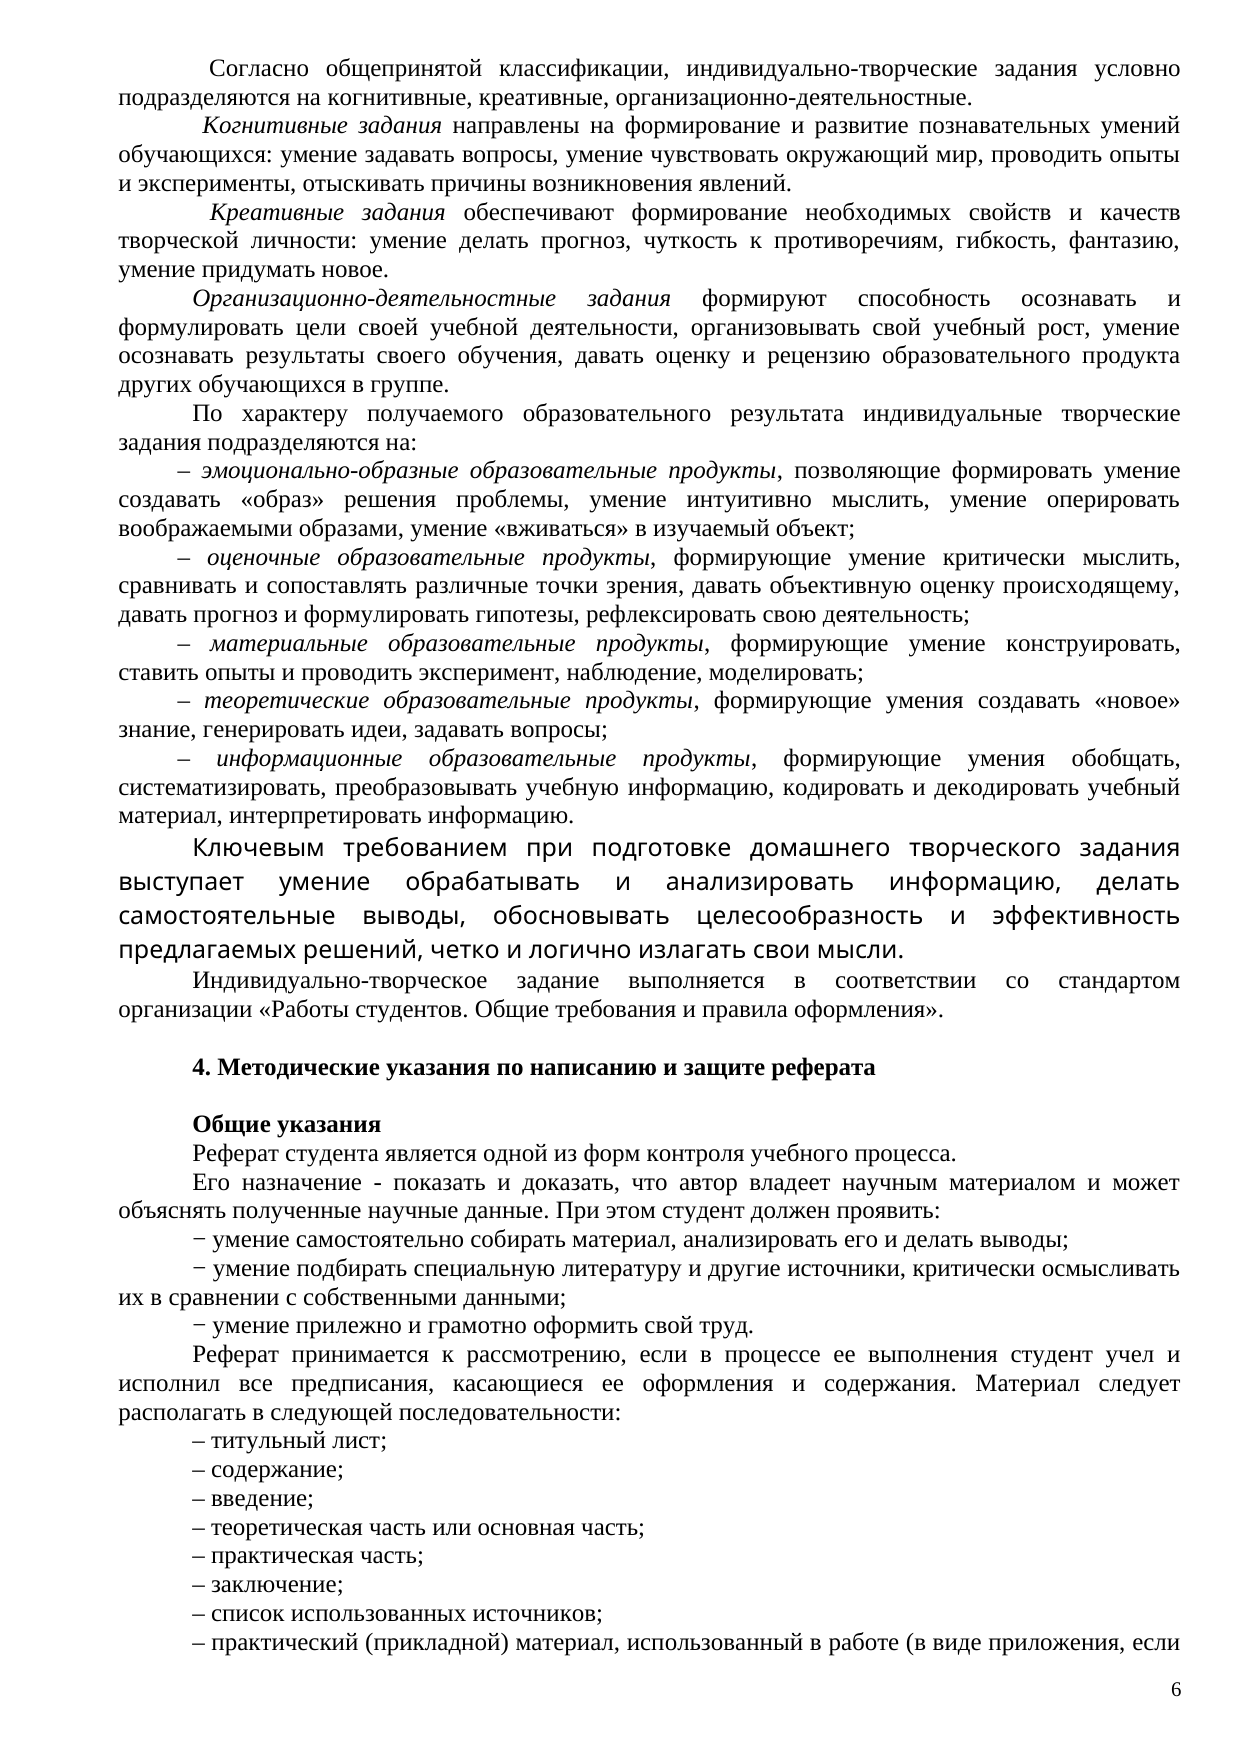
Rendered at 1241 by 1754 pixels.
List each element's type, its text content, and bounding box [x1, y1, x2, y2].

text По характеру получаемого образовательного результата индивидуальные творческие задания подразделяются на: [118, 398, 1181, 456]
text Ключевым требованием при подготовке домашнего творческого задания выступает умение обрабатывать и анализировать информацию, делать самостоятельные выводы, обосновывать целесообразность и эффективность предлагаемых решений, четко и логично излагать свои мысли. [118, 829, 1181, 966]
text Креативные задания обеспечивают формирование необходимых свойств и качеств творческой личности: умение делать прогноз, чуткость к противоречиям, гибкость, фантазию, умение придумать новое. [118, 197, 1181, 283]
text Организационно-деятельностные задания формируют способность осознавать и формулировать цели своей учебной деятельности, организовывать свой учебный рост, умение осознавать результаты своего обучения, давать оценку и рецензию образовательного продукта других обучающихся в группе. [118, 283, 1181, 398]
text – эмоционально-образные образовательные продукты, позволяющие формировать умение создавать «образ» решения проблемы, умение интуитивно мыслить, умение оперировать воображаемыми образами, умение «вживаться» в изучаемый объект; [118, 456, 1181, 542]
text Реферат принимается к рассмотрению, если в процессе ее выполнения студент учел и исполнил все предписания, касающиеся ее оформления и содержания. Материал следует располагать в следующей последовательности: [118, 1339, 1181, 1426]
text − умение прилежно и грамотно оформить свой труд. [118, 1311, 1181, 1339]
text – оценочные образовательные продукты, формирующие умение критически мыслить, сравнивать и сопоставлять различные точки зрения, давать объективную оценку происходящему, давать прогноз и формулировать гипотезы, рефлексировать свою деятельность; [118, 542, 1181, 628]
text Согласно общепринятой классификации, индивидуально-творческие задания условно подразделяются на когнитивные, креативные, организационно-деятельностные. [118, 53, 1181, 111]
text – теоретическая часть или основная часть; [118, 1512, 1181, 1541]
text Его назначение - показать и доказать, что автор владеет научным материалом и может объяснять полученные научные данные. При этом студент должен проявить: [118, 1167, 1181, 1224]
text Реферат студента является одной из форм контроля учебного процесса. [118, 1138, 1181, 1167]
text – теоретические образовательные продукты, формирующие умения создавать «новое» знание, генерировать идеи, задавать вопросы; [118, 686, 1181, 743]
text 4. Методические указания по написанию и защите реферата [118, 1052, 1181, 1081]
text – титульный лист; [118, 1426, 1181, 1454]
text Общие указания [118, 1109, 1181, 1138]
text – практическая часть; [118, 1541, 1181, 1569]
text – содержание; [118, 1454, 1181, 1483]
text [118, 1627, 1181, 1656]
text – список использованных источников; [118, 1598, 1181, 1627]
text – информационные образовательные продукты, формирующие умения обобщать, систематизировать, преобразовывать учебную информацию, кодировать и декодировать учебный материал, интерпретировать информацию. [118, 743, 1181, 829]
text Индивидуально-творческое задание выполняется в соответствии со стандартом организации «Работы студентов. Общие требования и правила оформления». [118, 966, 1181, 1023]
text − умение самостоятельно собирать материал, анализировать его и делать выводы; [118, 1224, 1181, 1253]
text – введение; [118, 1483, 1181, 1512]
text Когнитивные задания направлены на формирование и развитие познавательных умений обучающихся: умение задавать вопросы, умение чувствовать окружающий мир, проводить опыты и эксперименты, отыскивать причины возникновения явлений. [118, 111, 1181, 197]
text – материальные образовательные продукты, формирующие умение конструировать, ставить опыты и проводить эксперимент, наблюдение, моделировать; [118, 628, 1181, 686]
text – заключение; [118, 1569, 1181, 1598]
text − умение подбирать специальную литературу и другие источники, критически осмысливать их в сравнении с собственными данными; [118, 1253, 1181, 1311]
